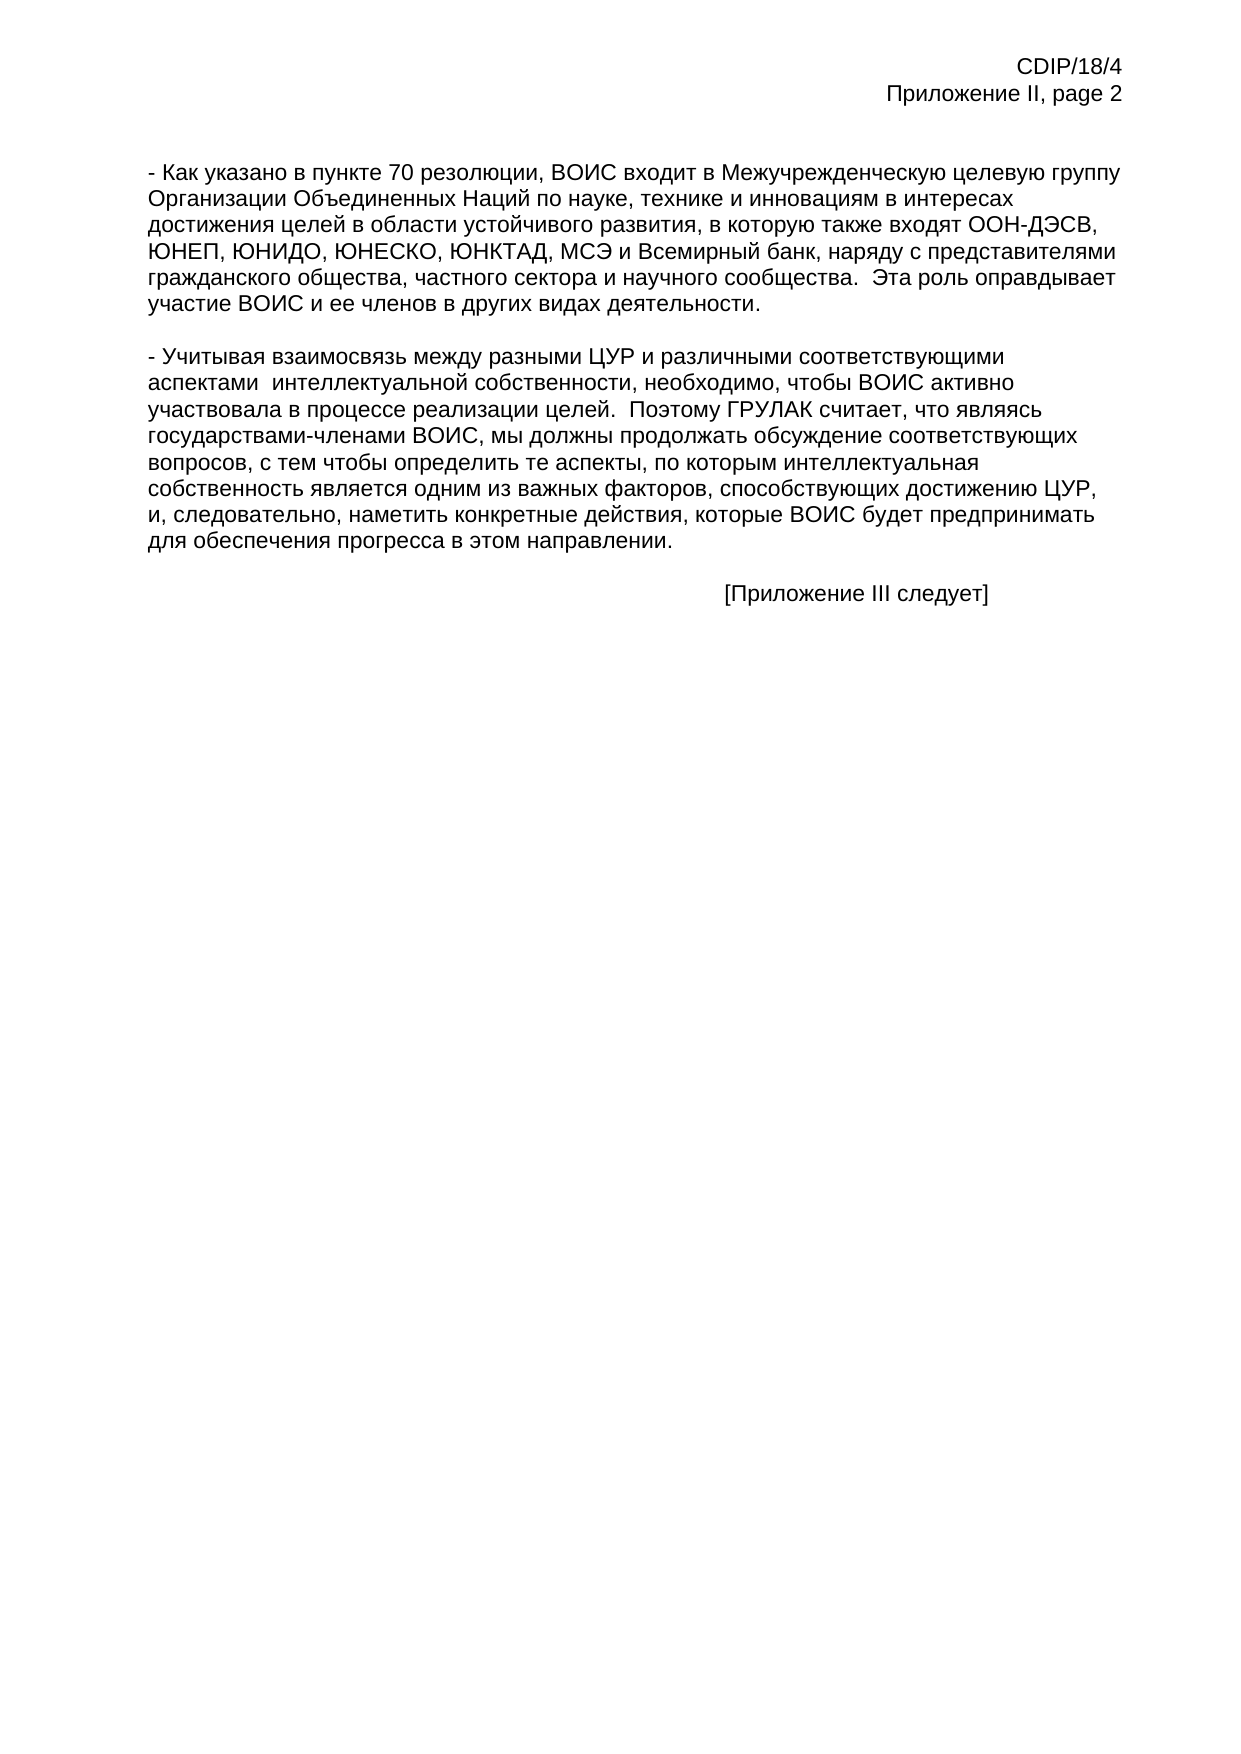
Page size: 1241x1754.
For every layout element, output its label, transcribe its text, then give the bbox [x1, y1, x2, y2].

text - Учитывая взаимосвязь между разными ЦУР и различными соответствующими аспектами интеллектуальной собственности, необходимо, чтобы ВОИС активно участвовала в процессе реализации целей. Поэтому ГРУЛАК считает, что являясь государствами-членами ВОИС, мы должны продолжать обсуждение соответствующих вопросов, с тем чтобы определить те аспекты, по которым интеллектуальная собственность является одним из важных факторов, способствующих достижению ЦУР, и, следовательно, наметить конкретные действия, которые ВОИС будет предпринимать для обеспечения прогресса в этом направлении. [148, 343, 1122, 554]
text - Как указано в пункте 70 резолюции, ВОИС входит в Межучрежденческую целевую группу Организации Объединенных Наций по науке, технике и инновациям в интересах достижения целей в области устойчивого развития, в которую также входят ООН-ДЭСВ, ЮНЕП, ЮНИДО, ЮНЕСКО, ЮНКТАД, МСЭ и Всемирный банк, наряду с представителями гражданского общества, частного сектора и научного сообщества. Эта роль оправдывает участие ВОИС и ее членов в других видах деятельности. [148, 158, 1122, 317]
text [Приложение III следует] [724, 580, 1122, 607]
